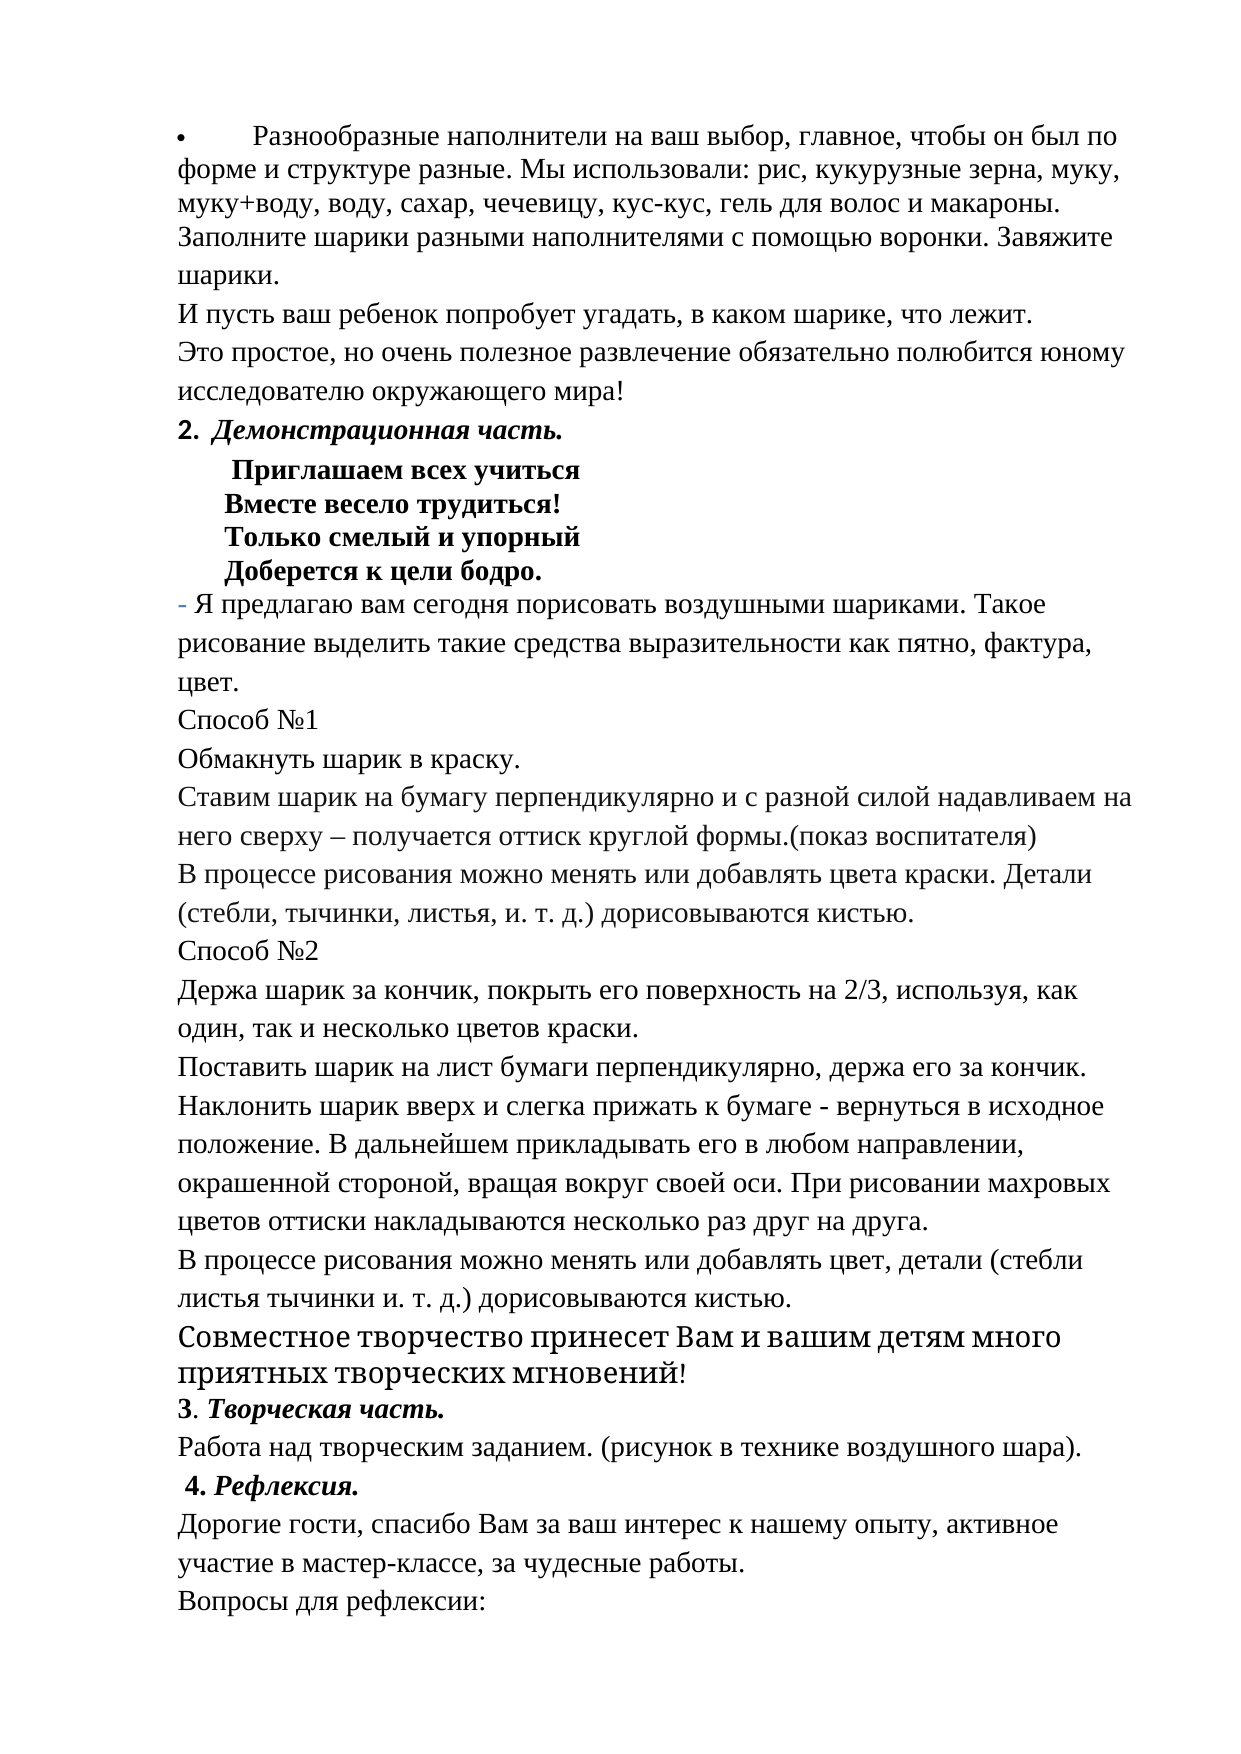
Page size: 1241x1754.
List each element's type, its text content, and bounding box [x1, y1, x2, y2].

subtitle Поставить шарик на лист бумаги перпендикулярно, держа его за кончик. [177, 1049, 1152, 1083]
subtitle Способ №1 [177, 702, 1152, 736]
text 4. Рефлексия. [177, 1468, 1152, 1501]
text Работа над творческим заданием. (рисунок в технике воздушного шара). [177, 1429, 1152, 1463]
text 2. Демонстрационная часть. [177, 411, 1152, 447]
subtitle - Я предлагаю вам сегодня порисовать воздушными шариками. Такое рисование выделить такие средства выразительности как пятно, фактура, цвет. [177, 587, 1152, 697]
subtitle Способ №2 [177, 933, 1152, 967]
text Только смелый и упорный [177, 519, 1152, 553]
subtitle В процессе рисования можно менять или добавлять цвет, детали (стебли листья тычинки и. т. д.) дорисовываются кистью. [177, 1242, 1152, 1314]
subtitle Совместное творчество принесет Вам и вашим детям много приятных творческих мгновений! [177, 1319, 1152, 1391]
text Доберется к цели бодро. [177, 553, 1152, 587]
subtitle Наклонить шарик вверх и слегка прижать к бумаге - вернуться в исходное положение. В дальнейшем прикладывать его в любом направлении, окрашенной стороной, вращая вокруг своей оси. При рисовании махровых цветов оттиски накладываются несколько раз друг на друга. [177, 1088, 1152, 1237]
text Вместе весело трудиться! [177, 486, 1152, 519]
text Заполните шарики разными наполнителями с помощью воронки. Завяжите шарики. [177, 219, 1152, 291]
text Вопросы для рефлексии: [177, 1583, 1152, 1617]
text Это простое, но очень полезное развлечение обязательно полюбится юному исследователю окружающего мира! [177, 334, 1152, 406]
subtitle В процессе рисования можно менять или добавлять цвета краски. Детали (стебли, тычинки, листья, и. т. д.) дорисовываются кистью. [177, 856, 1152, 928]
list Разнообразные наполнители на ваш выбор, главное, чтобы он был по форме и структуре разные. Мы использовали: рис, кукурузные зерна, муку, муку+воду, воду, сахар, чечевицу, кус-кус, гель для волос и макароны. [177, 118, 1152, 219]
text Дорогие гости, спасибо Вам за ваш интерес к нашему опыту, активное участие в мастер-классе, за чудесные работы. [177, 1506, 1152, 1578]
text И пусть ваш ребенок попробует угадать, в каком шарике, что лежит. [177, 296, 1152, 329]
text Обмакнуть шарик в краску. [177, 741, 1152, 774]
text Приглашаем всех учиться [177, 452, 1152, 486]
text 3. Творческая часть. [177, 1391, 1152, 1424]
subtitle Держа шарик за кончик, покрыть его поверхность на 2/3, используя, как один, так и несколько цветов краски. [177, 972, 1152, 1044]
text Ставим шарик на бумагу перпендикулярно и с разной силой надавливаем на него сверху – получается оттиск круглой формы.(показ воспитателя) [177, 779, 1152, 851]
